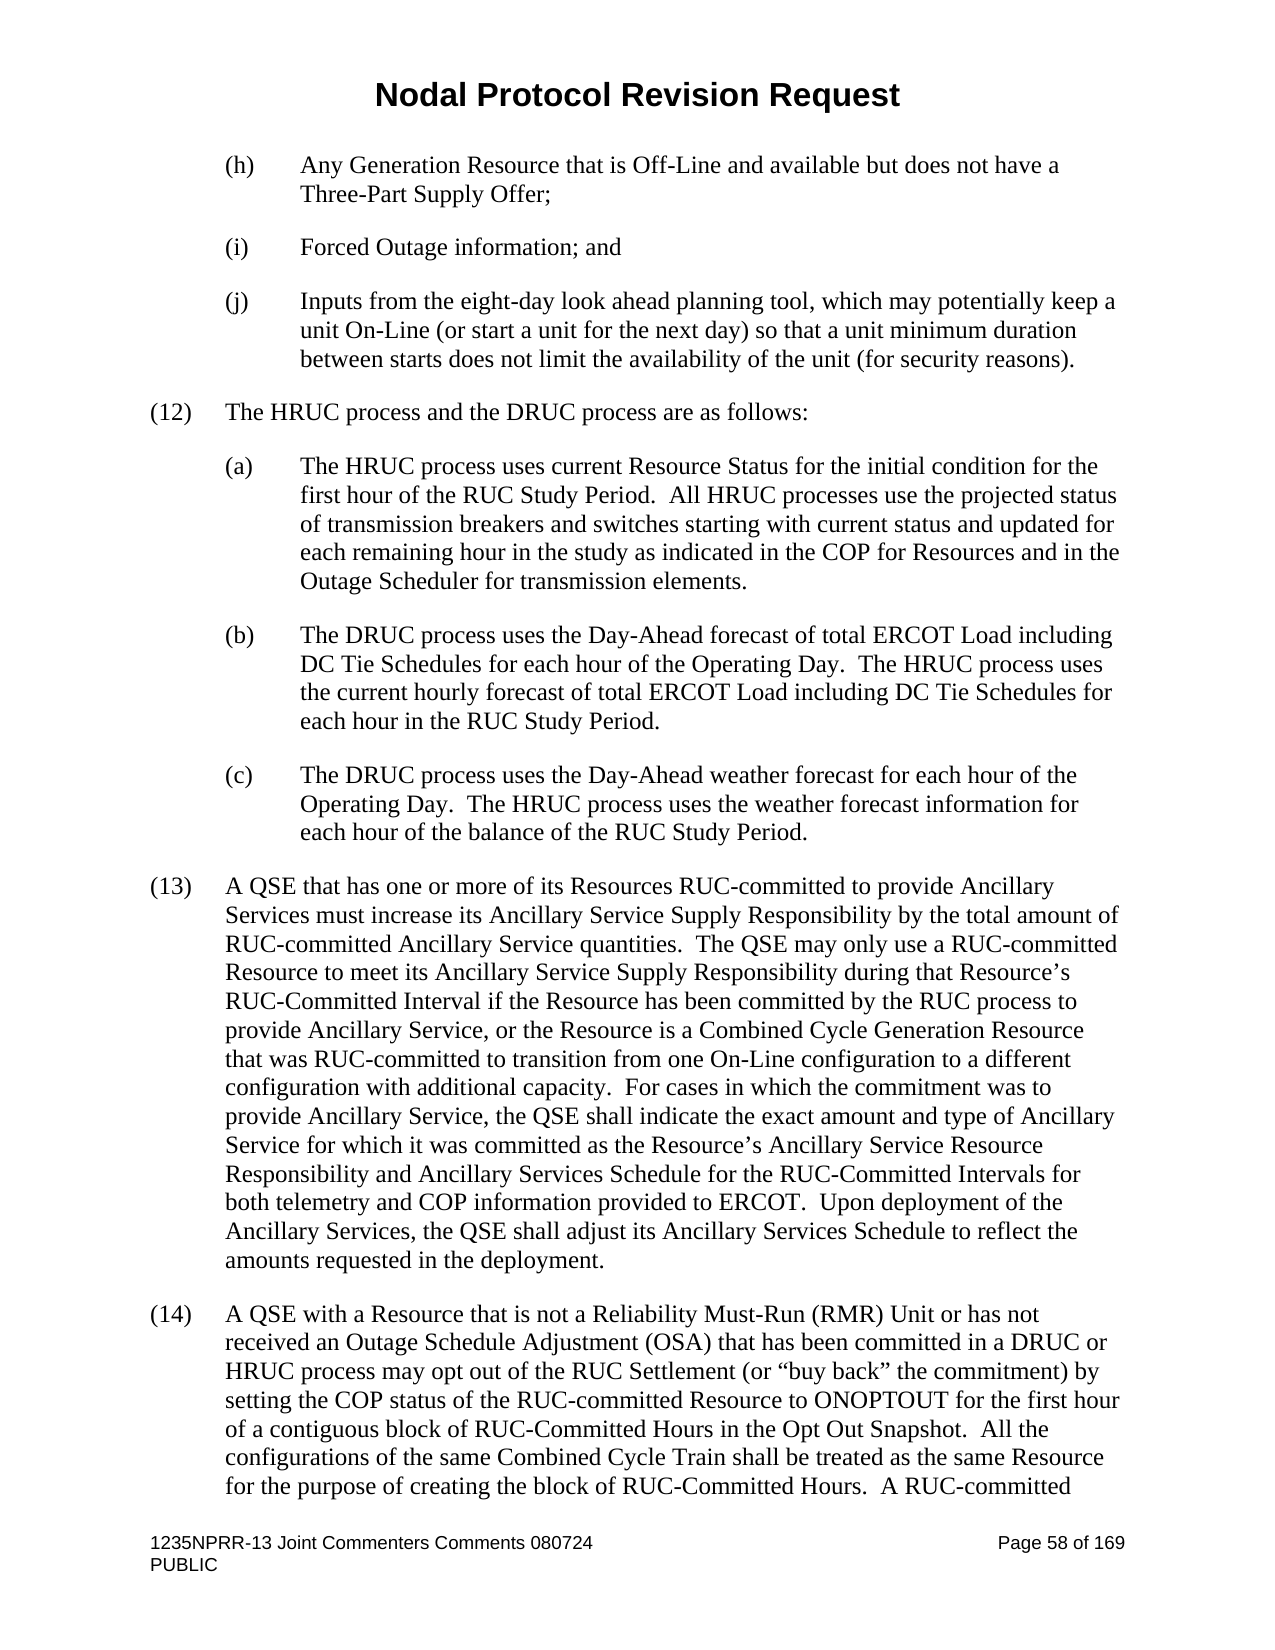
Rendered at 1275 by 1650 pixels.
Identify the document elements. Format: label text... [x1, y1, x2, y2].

text (h) Any Generation Resource that is Off-Line and available but does not have a Three-Part Supply Offer; [225, 150, 1125, 207]
text (j) Inputs from the eight-day look ahead planning tool, which may potentially keep a unit On-Line (or start a unit for the next day) so that a unit minimum duration between starts does not limit the availability of the unit (for security reasons). [225, 286, 1125, 372]
text (c) The DRUC process uses the Day-Ahead weather forecast for each hour of the Operating Day. The HRUC process uses the weather forecast information for each hour of the balance of the RUC Study Period. [225, 760, 1125, 846]
text (13) A QSE that has one or more of its Resources RUC-committed to provide Ancillary Services must increase its Ancillary Service Supply Responsibility by the total amount of RUC-committed Ancillary Service quantities. The QSE may only use a RUC-committed Resource to meet its Ancillary Service Supply Responsibility during that Resource’s RUC-Committed Interval if the Resource has been committed by the RUC process to provide Ancillary Service, or the Resource is a Combined Cycle Generation Resource that was RUC-committed to transition from one On-Line configuration to a different configuration with additional capacity. For cases in which the commitment was to provide Ancillary Service, the QSE shall indicate the exact amount and type of Ancillary Service for which it was committed as the Resource’s Ancillary Service Resource Responsibility and Ancillary Services Schedule for the RUC-Committed Intervals for both telemetry and COP information provided to ERCOT. Upon deployment of the Ancillary Services, the QSE shall adjust its Ancillary Services Schedule to reflect the amounts requested in the deployment. [150, 871, 1125, 1274]
text (i) Forced Outage information; and [225, 232, 1125, 261]
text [150, 1299, 1125, 1500]
text (b) The DRUC process uses the Day-Ahead forecast of total ERCOT Load including DC Tie Schedules for each hour of the Operating Day. The HRUC process uses the current hourly forecast of total ERCOT Load including DC Tie Schedules for each hour in the RUC Study Period. [225, 620, 1125, 735]
text (12) The HRUC process and the DRUC process are as follows: [150, 397, 1125, 426]
text (a) The HRUC process uses current Resource Status for the initial condition for the first hour of the RUC Study Period. All HRUC processes use the projected status of transmission breakers and switches starting with current status and updated for each remaining hour in the study as indicated in the COP for Resources and in the Outage Scheduler for transmission elements. [225, 451, 1125, 595]
